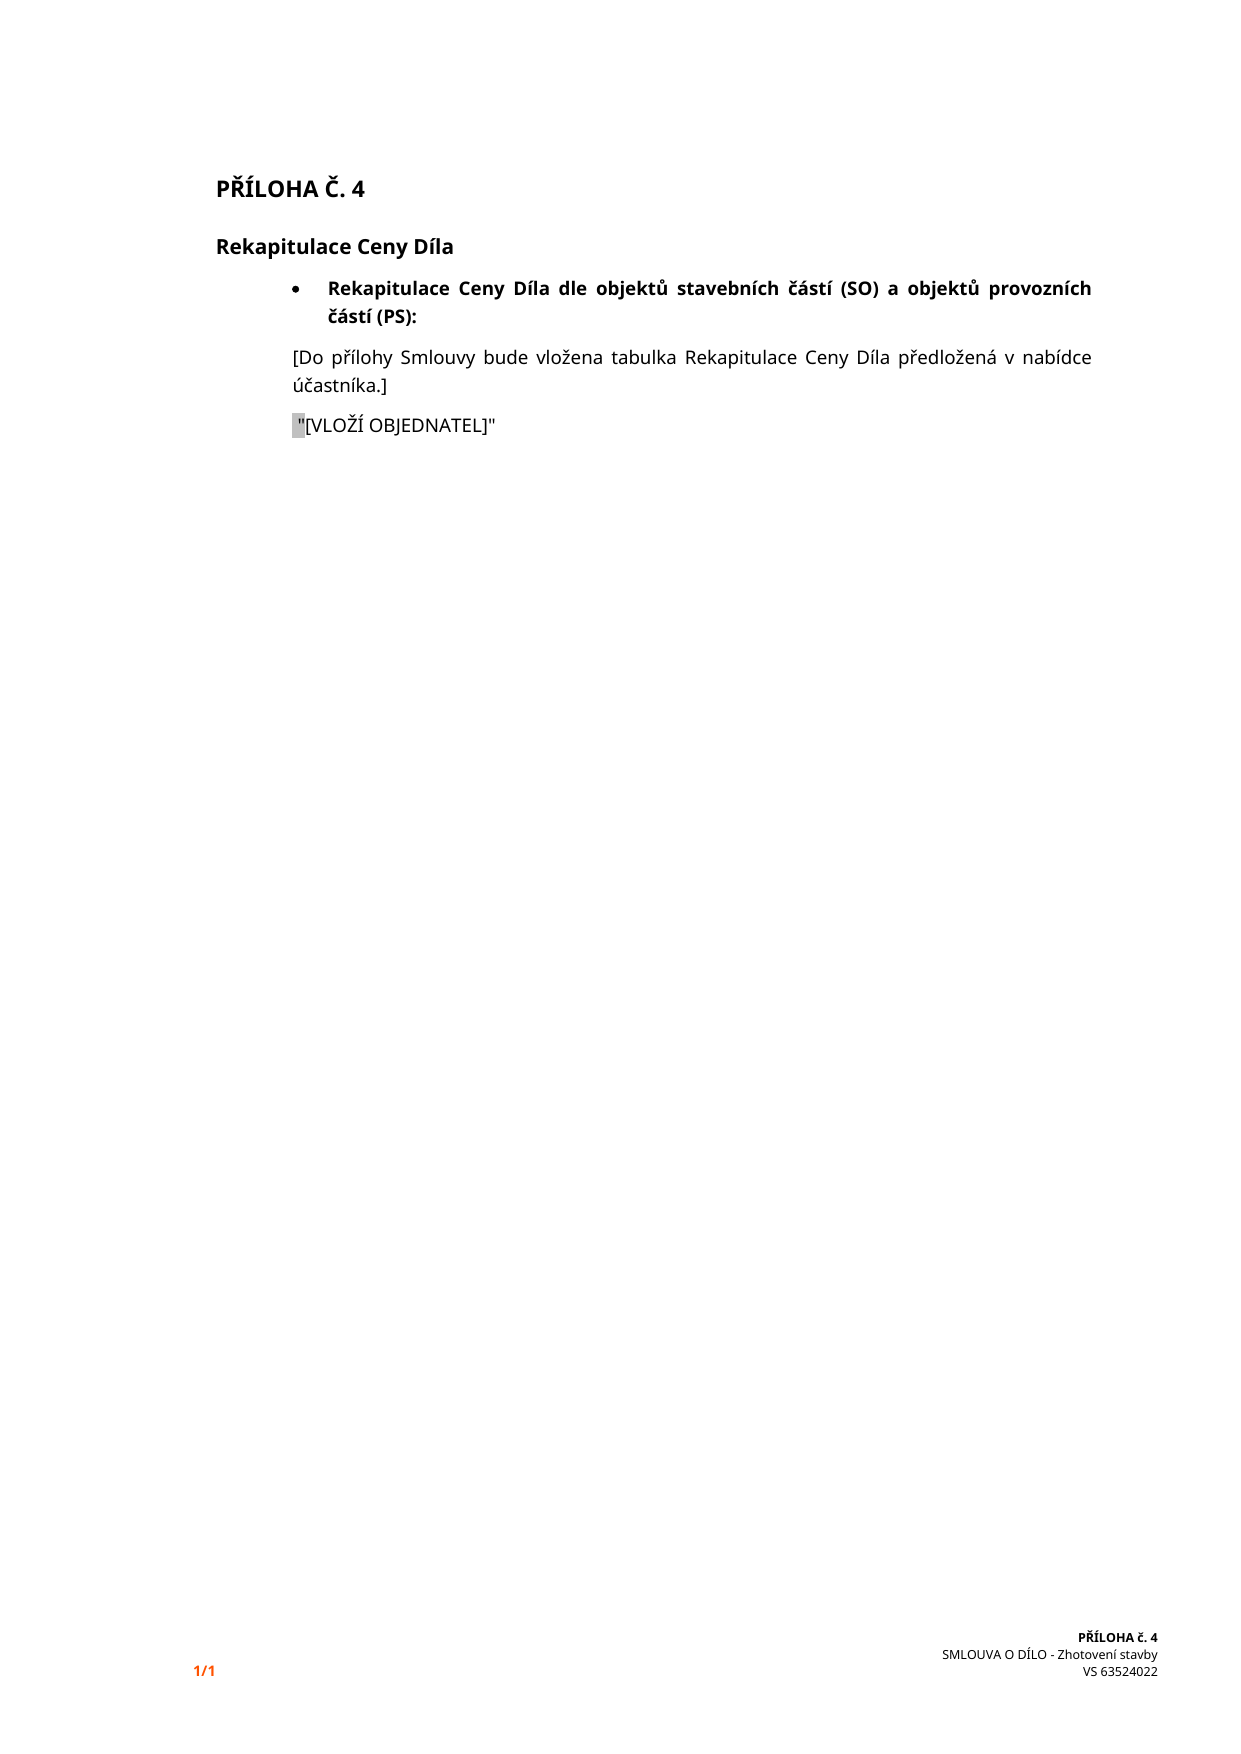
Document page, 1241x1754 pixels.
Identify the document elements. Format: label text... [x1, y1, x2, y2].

text Rekapitulace Ceny Díla dle objektů stavebních částí (SO) a objektů provozních částí (PS): [292, 276, 1093, 329]
text Příloha č. 4 [216, 172, 1093, 204]
text [Do přílohy Smlouvy bude vložena tabulka Rekapitulace Ceny Díla předložená v nabídce účastníka.] [257, 344, 1093, 398]
text Rekapitulace Ceny Díla [216, 232, 1093, 260]
